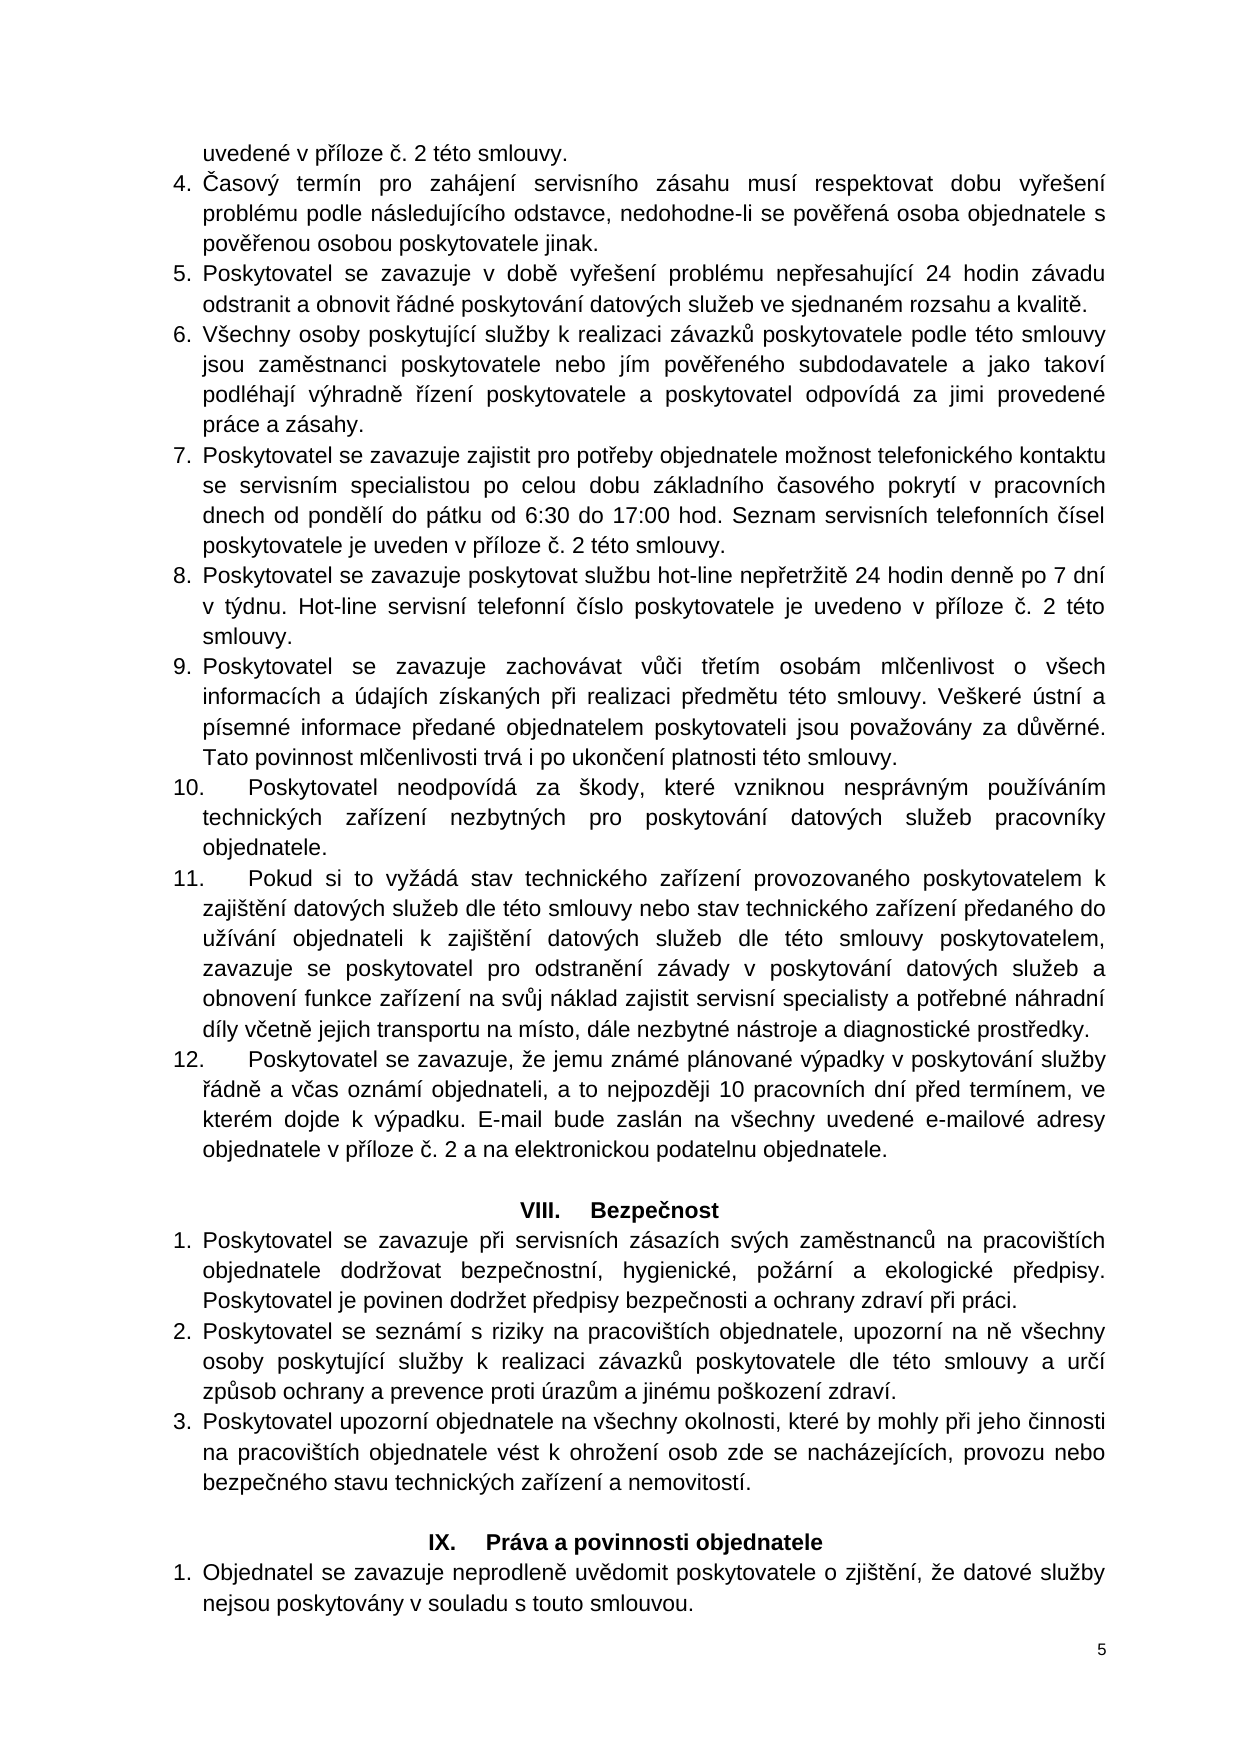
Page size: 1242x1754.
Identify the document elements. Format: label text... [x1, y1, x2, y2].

list Všechny osoby poskytující služby k realizaci závazků poskytovatele podle této smlouvy jsou zaměstnanci poskytovatele nebo jím pověřeného subdodavatele a jako takoví podléhají výhradně řízení poskytovatele a poskytovatel odpovídá za jimi provedené práce a zásahy. [173, 321, 1106, 438]
list Pokud si to vyžádá stav technického zařízení provozovaného poskytovatelem k zajištění datových služeb dle této smlouvy nebo stav technického zařízení předaného do užívání objednateli k zajištění datových služeb dle této smlouvy poskytovatelem, zavazuje se poskytovatel pro odstranění závady v poskytování datových služeb a obnovení funkce zařízení na svůj náklad zajistit servisní specialisty a potřebné náhradní díly včetně jejich transportu na místo, dále nezbytné nástroje a diagnostické prostředky. [173, 864, 1106, 1042]
list Bezpečnost [173, 1197, 1106, 1223]
list Poskytovatel upozorní objednatele na všechny okolnosti, které by mohly při jeho činnosti na pracovištích objednatele vést k ohrožení osob zde se nacházejících, provozu nebo bezpečného stavu technických zařízení a nemovitostí. [173, 1408, 1106, 1495]
list Poskytovatel se seznámí s riziky na pracovištích objednatele, upozorní na ně všechny osoby poskytující služby k realizaci závazků poskytovatele dle této smlouvy a určí způsob ochrany a prevence proti úrazům a jinému poškození zdraví. [173, 1318, 1106, 1404]
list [173, 139, 1106, 166]
list Poskytovatel se zavazuje poskytovat službu hot-line nepřetržitě 24 hodin denně po 7 dní v týdnu. Hot-line servisní telefonní číslo poskytovatele je uvedeno v příloze č. 2 této smlouvy. [173, 562, 1106, 649]
list Práva a povinnosti objednatele [173, 1529, 1106, 1556]
list Poskytovatel se zavazuje, že jemu známé plánované výpadky v poskytování služby řádně a včas oznámí objednateli, a to nejpozději 10 pracovních dní před termínem, ve kterém dojde k výpadku. E-mail bude zaslán na všechny uvedené e-mailové adresy objednatele v příloze č. 2 a na elektronickou podatelnu objednatele. [173, 1046, 1106, 1163]
list Poskytovatel se zavazuje v době vyřešení problému nepřesahující 24 hodin závadu odstranit a obnovit řádné poskytování datových služeb ve sjednaném rozsahu a kvalitě. [173, 260, 1106, 317]
list Poskytovatel se zavazuje zachovávat vůči třetím osobám mlčenlivost o všech informacích a údajích získaných při realizaci předmětu této smlouvy. Veškeré ústní a písemné informace předané objednatelem poskytovateli jsou považovány za důvěrné. Tato povinnost mlčenlivosti trvá i po ukončení platnosti této smlouvy. [173, 653, 1106, 770]
list Poskytovatel se zavazuje při servisních zásazích svých zaměstnanců na pracovištích objednatele dodržovat bezpečnostní, hygienické, požární a ekologické předpisy. Poskytovatel je povinen dodržet předpisy bezpečnosti a ochrany zdraví při práci. [173, 1227, 1106, 1314]
list Poskytovatel se zavazuje zajistit pro potřeby objednatele možnost telefonického kontaktu se servisním specialistou po celou dobu základního časového pokrytí v pracovních dnech od pondělí do pátku od 6:30 do 17:00 hod. Seznam servisních telefonních čísel poskytovatele je uveden v příloze č. 2 této smlouvy. [173, 442, 1106, 559]
list Časový termín pro zahájení servisního zásahu musí respektovat dobu vyřešení problému podle následujícího odstavce, nedohodne-li se pověřená osoba objednatele s pověřenou osobou poskytovatele jinak. [173, 170, 1106, 257]
list Objednatel se zavazuje neprodleně uvědomit poskytovatele o zjištění, že datové služby nejsou poskytovány v souladu s touto smlouvou. [173, 1559, 1106, 1616]
list Poskytovatel neodpovídá za škody, které vzniknou nesprávným používáním technických zařízení nezbytných pro poskytování datových služeb pracovníky objednatele. [173, 774, 1106, 861]
